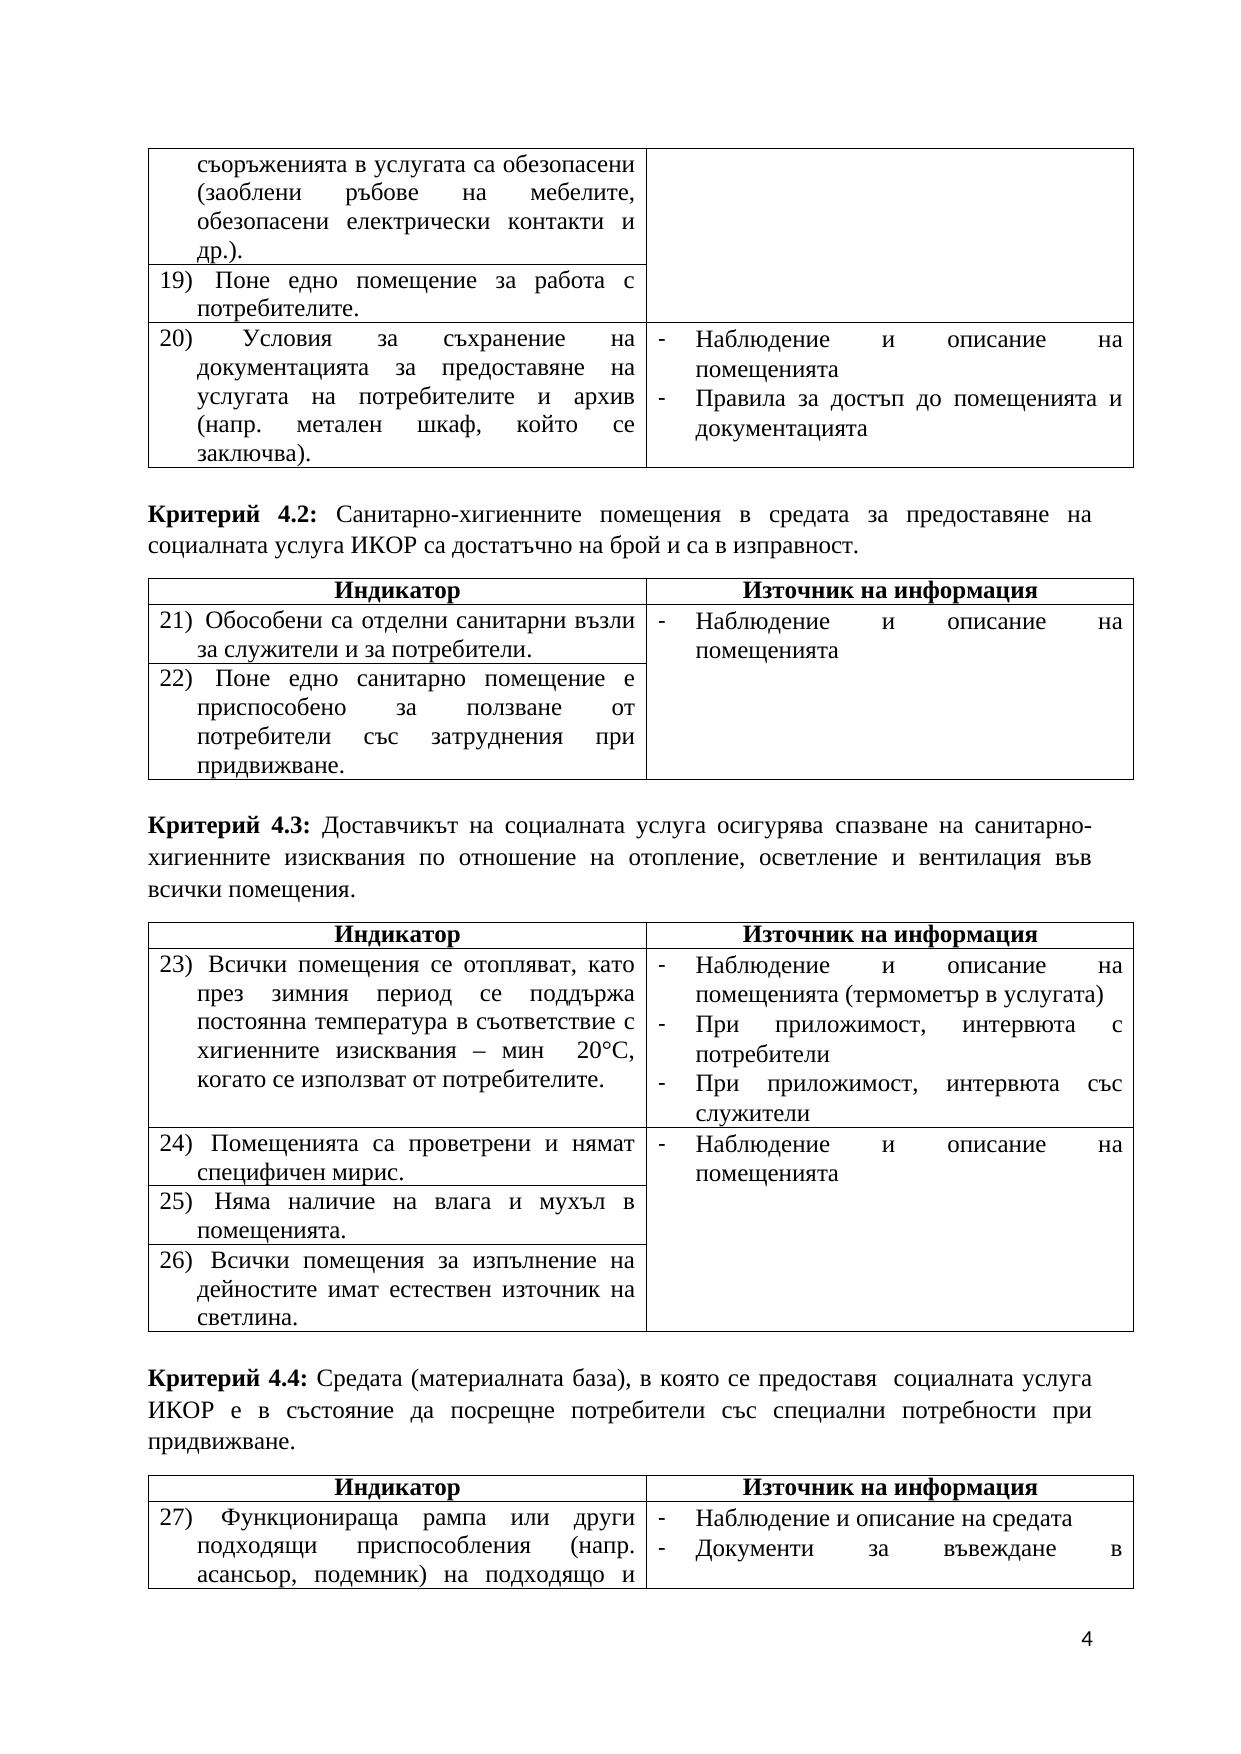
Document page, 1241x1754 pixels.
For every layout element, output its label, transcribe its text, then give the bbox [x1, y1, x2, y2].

table_header Индикатор [149, 1476, 646, 1501]
table_header Индикатор [149, 579, 646, 604]
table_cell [149, 1502, 646, 1588]
table_cell Наблюдение и описание на помещенията [647, 1128, 1133, 1331]
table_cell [149, 149, 646, 264]
text Критерий 4.2: Санитарно-хигиенните помещения в средата за предоставяне на социалната услуга ИКОР са достатъчно на брой и са в изправност. [148, 499, 1093, 559]
text Критерий 4.3: Доставчикът на социалната услуга осигурява спазване на санитарно-хигиенните изисквания по отношение на отопление, осветление и вентилация във всички помещения. [148, 811, 1093, 902]
table_cell Наблюдение и описание на помещенията Правила за достъп до помещенията и документацията [647, 323, 1133, 467]
table_cell Наблюдение и описание на помещенията [647, 605, 1133, 778]
table_header Индикатор [149, 923, 646, 948]
table_cell Всички помещения за изпълнение на дейностите имат естествен източник на светлина. [149, 1245, 646, 1331]
table_header Източник на информация [647, 579, 1133, 604]
table_cell Поне едно помещение за работа с потребителите. [149, 265, 646, 322]
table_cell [647, 1502, 1133, 1588]
table_cell Условия за съхранение на документацията за предоставяне на услугата на потребителите и архив (напр. метален шкаф, който се заключва). [149, 323, 646, 467]
table_cell Помещенията са проветрени и нямат специфичен мирис. [149, 1128, 646, 1185]
table_cell Всички помещения се отопляват, като през зимния период се поддържа постоянна температура в съответствие с хигиенните изисквания – мин 20°С, когато се използват от потребителите. [149, 949, 646, 1127]
table_header Източник на информация [647, 923, 1133, 948]
table_cell Обособени са отделни санитарни възли за служители и за потребители. [149, 605, 646, 662]
table_cell Поне едно санитарно помещение е приспособено за ползване от потребители със затруднения при придвижване. [149, 664, 646, 778]
table_header Източник на информация [647, 1476, 1133, 1501]
table_cell Наблюдение и описание на помещенията (термометър в услугата) При приложимост, интервюта с потребители При приложимост, интервюта със служители [647, 949, 1133, 1127]
table_cell Няма наличие на влага и мухъл в помещенията. [149, 1186, 646, 1244]
text Критерий 4.4: Средата (материалната база), в която се предоставя социалната услуга ИКОР е в състояние да посрещне потребители със специални потребности при придвижване. [148, 1363, 1093, 1455]
